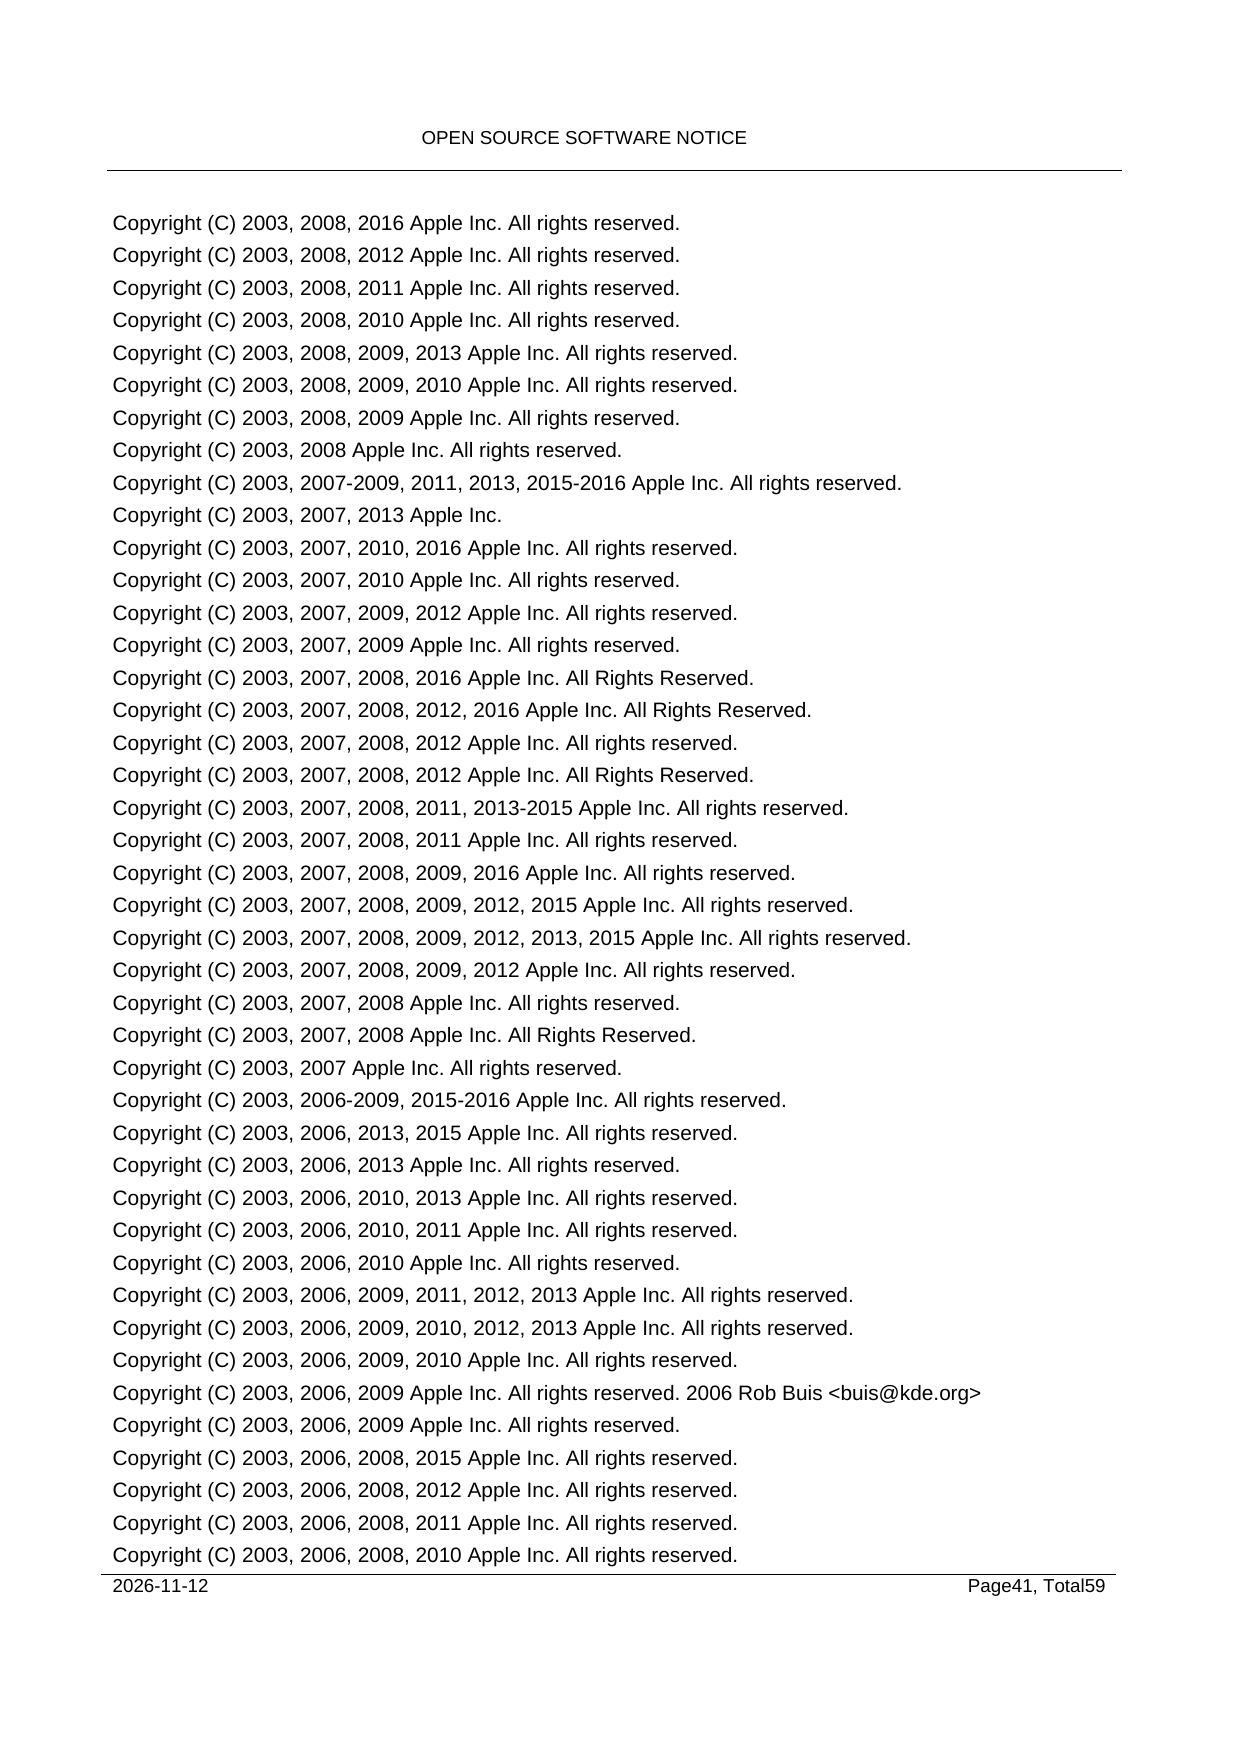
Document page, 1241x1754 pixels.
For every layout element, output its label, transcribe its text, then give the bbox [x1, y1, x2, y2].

text Copyright (C) 2003, 2006, 2013 Apple Inc. All rights reserved. [112, 1149, 1128, 1181]
text Copyright (C) 2003, 2006, 2008, 2015 Apple Inc. All rights reserved. [112, 1441, 1128, 1474]
text Copyright (C) 2003, 2006, 2009, 2010 Apple Inc. All rights reserved. [112, 1344, 1128, 1376]
text Copyright (C) 2003, 2007, 2008, 2012 Apple Inc. All Rights Reserved. [112, 759, 1128, 791]
text Copyright (C) 2003, 2006, 2009, 2011, 2012, 2013 Apple Inc. All rights reserved. [112, 1279, 1128, 1311]
text Copyright (C) 2003, 2007, 2010, 2016 Apple Inc. All rights reserved. [112, 531, 1128, 564]
text Copyright (C) 2003, 2008, 2009, 2010 Apple Inc. All rights reserved. [112, 369, 1128, 401]
text Copyright (C) 2003, 2008, 2009 Apple Inc. All rights reserved. [112, 401, 1128, 434]
text Copyright (C) 2003, 2006, 2008, 2012 Apple Inc. All rights reserved. [112, 1474, 1128, 1506]
text Copyright (C) 2003, 2007, 2008 Apple Inc. All rights reserved. [112, 986, 1128, 1019]
text Copyright (C) 2003, 2006, 2010, 2011 Apple Inc. All rights reserved. [112, 1214, 1128, 1246]
text Copyright (C) 2003, 2006, 2013, 2015 Apple Inc. All rights reserved. [112, 1116, 1128, 1149]
text Copyright (C) 2003, 2006, 2009, 2010, 2012, 2013 Apple Inc. All rights reserved. [112, 1311, 1128, 1344]
text Copyright (C) 2003, 2007, 2008, 2011, 2013-2015 Apple Inc. All rights reserved. [112, 791, 1128, 824]
text Copyright (C) 2003, 2007, 2008 Apple Inc. All Rights Reserved. [112, 1019, 1128, 1051]
text Copyright (C) 2003, 2008, 2012 Apple Inc. All rights reserved. [112, 239, 1128, 271]
text Copyright (C) 2003, 2007, 2009, 2012 Apple Inc. All rights reserved. [112, 596, 1128, 629]
text Copyright (C) 2003, 2006, 2009 Apple Inc. All rights reserved. 2006 Rob Buis <buis@kde.org> [112, 1376, 1128, 1409]
text Copyright (C) 2003, 2008 Apple Inc. All rights reserved. [112, 434, 1128, 466]
text Copyright (C) 2003, 2007, 2008, 2016 Apple Inc. All Rights Reserved. [112, 661, 1128, 694]
text Copyright (C) 2003, 2007, 2008, 2009, 2016 Apple Inc. All rights reserved. [112, 856, 1128, 889]
text Copyright (C) 2003, 2007, 2008, 2009, 2012, 2013, 2015 Apple Inc. All rights reserved. [112, 921, 1128, 954]
text Copyright (C) 2003, 2006, 2010, 2013 Apple Inc. All rights reserved. [112, 1181, 1128, 1214]
text Copyright (C) 2003, 2007, 2008, 2009, 2012 Apple Inc. All rights reserved. [112, 954, 1128, 986]
text Copyright (C) 2003, 2007-2009, 2011, 2013, 2015-2016 Apple Inc. All rights reserved. [112, 466, 1128, 499]
text Copyright (C) 2003, 2008, 2009, 2013 Apple Inc. All rights reserved. [112, 336, 1128, 369]
text Copyright (C) 2003, 2006, 2008, 2010 Apple Inc. All rights reserved. [112, 1539, 1128, 1571]
text Copyright (C) 2003, 2006, 2008, 2011 Apple Inc. All rights reserved. [112, 1506, 1128, 1539]
text Copyright (C) 2003, 2007, 2008, 2012 Apple Inc. All rights reserved. [112, 726, 1128, 759]
text Copyright (C) 2003, 2006, 2010 Apple Inc. All rights reserved. [112, 1246, 1128, 1279]
text Copyright (C) 2003, 2007, 2010 Apple Inc. All rights reserved. [112, 564, 1128, 596]
text Copyright (C) 2003, 2007 Apple Inc. All rights reserved. [112, 1051, 1128, 1084]
text Copyright (C) 2003, 2008, 2016 Apple Inc. All rights reserved. [112, 206, 1128, 239]
text Copyright (C) 2003, 2007, 2009 Apple Inc. All rights reserved. [112, 629, 1128, 661]
text Copyright (C) 2003, 2008, 2010 Apple Inc. All rights reserved. [112, 304, 1128, 336]
text Copyright (C) 2003, 2007, 2008, 2011 Apple Inc. All rights reserved. [112, 824, 1128, 856]
text Copyright (C) 2003, 2007, 2008, 2012, 2016 Apple Inc. All Rights Reserved. [112, 694, 1128, 726]
text Copyright (C) 2003, 2008, 2011 Apple Inc. All rights reserved. [112, 271, 1128, 304]
text Copyright (C) 2003, 2007, 2008, 2009, 2012, 2015 Apple Inc. All rights reserved. [112, 889, 1128, 921]
text Copyright (C) 2003, 2006, 2009 Apple Inc. All rights reserved. [112, 1409, 1128, 1441]
text Copyright (C) 2003, 2007, 2013 Apple Inc. [112, 499, 1128, 531]
text Copyright (C) 2003, 2006-2009, 2015-2016 Apple Inc. All rights reserved. [112, 1084, 1128, 1116]
